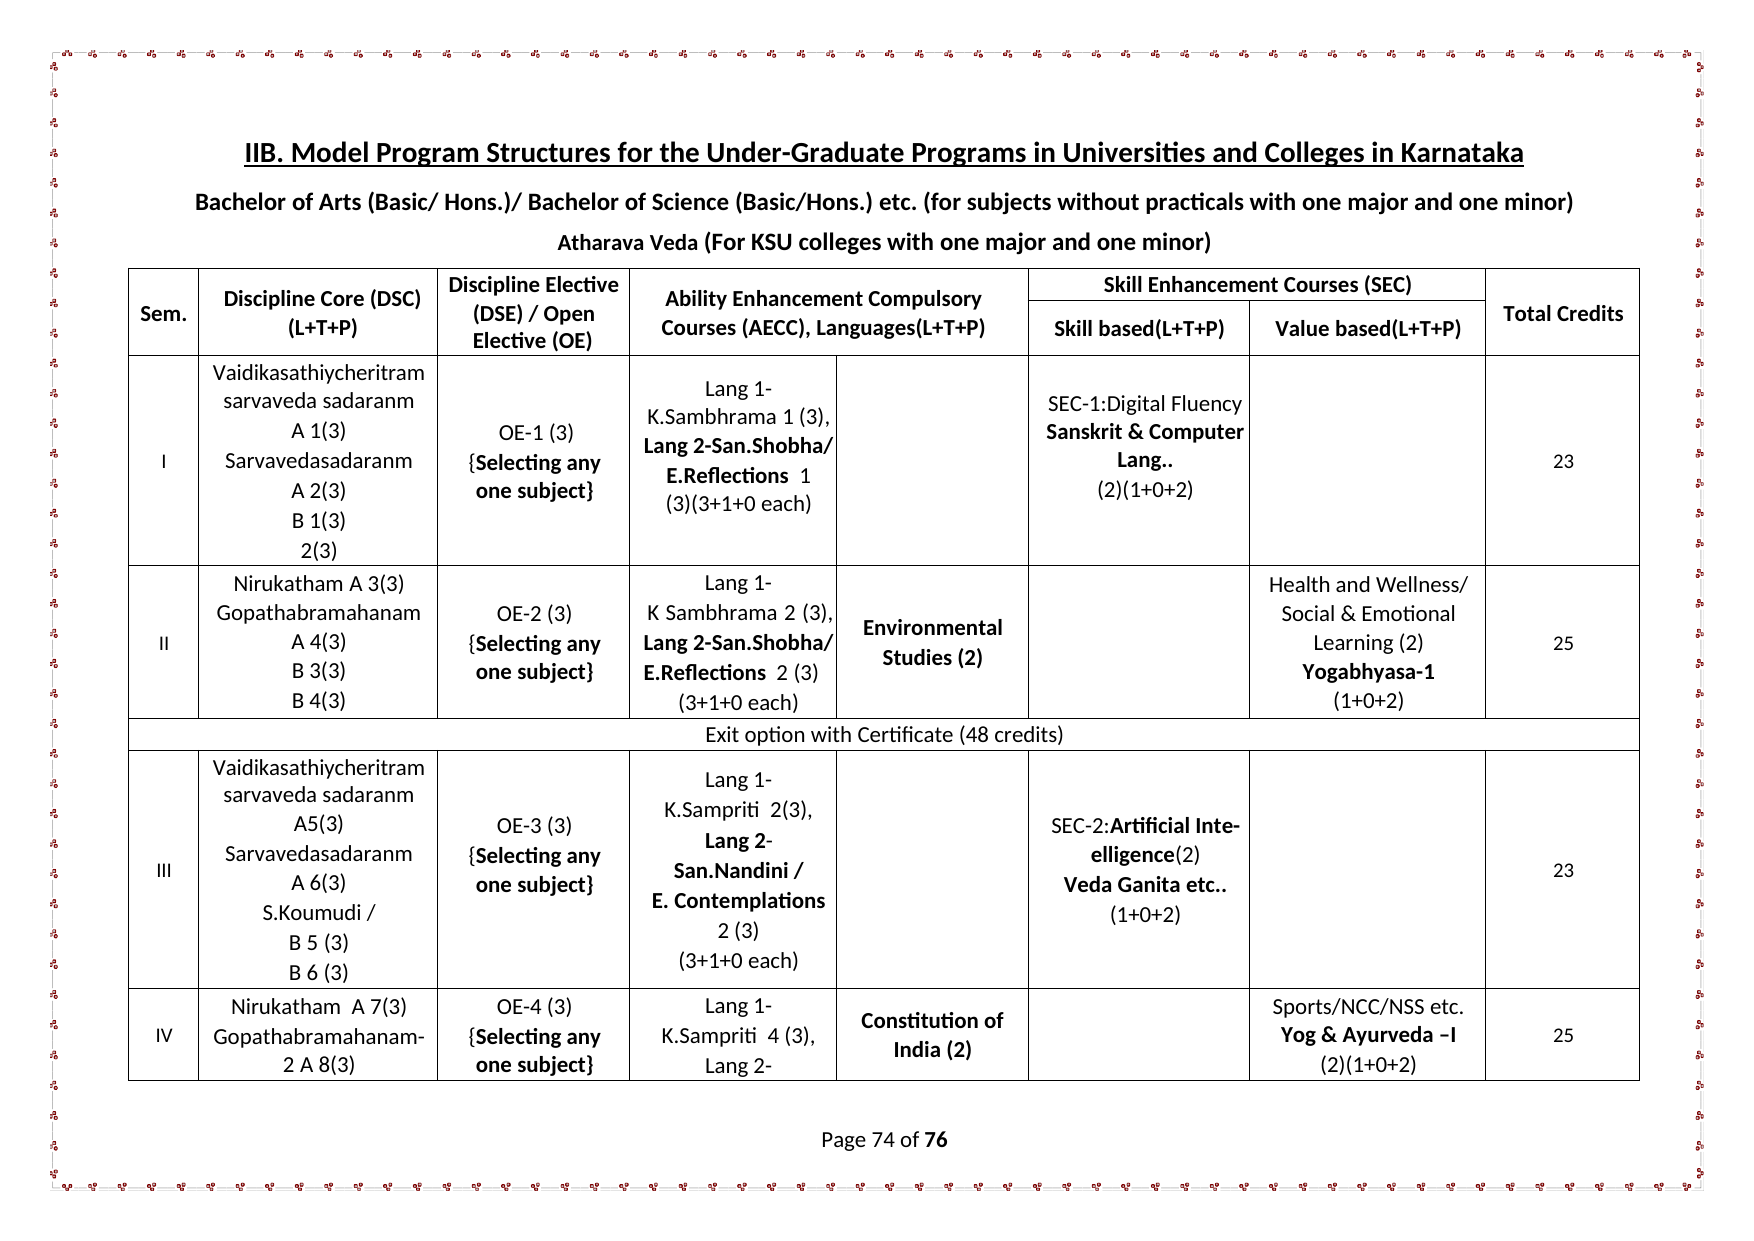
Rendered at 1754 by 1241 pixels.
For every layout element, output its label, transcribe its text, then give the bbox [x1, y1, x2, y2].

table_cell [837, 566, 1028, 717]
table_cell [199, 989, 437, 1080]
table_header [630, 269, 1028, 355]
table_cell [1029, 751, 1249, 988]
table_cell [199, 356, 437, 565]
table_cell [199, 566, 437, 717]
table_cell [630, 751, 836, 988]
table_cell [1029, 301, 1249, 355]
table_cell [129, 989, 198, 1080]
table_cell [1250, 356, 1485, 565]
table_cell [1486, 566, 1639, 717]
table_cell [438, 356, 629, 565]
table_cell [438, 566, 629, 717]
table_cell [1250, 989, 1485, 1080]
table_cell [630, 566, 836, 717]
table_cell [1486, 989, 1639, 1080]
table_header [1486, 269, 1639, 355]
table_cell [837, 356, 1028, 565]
picture [50, 50, 1704, 1191]
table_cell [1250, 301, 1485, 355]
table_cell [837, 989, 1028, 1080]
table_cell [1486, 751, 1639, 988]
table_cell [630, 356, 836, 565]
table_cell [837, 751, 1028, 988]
text IIB. Model Program Structures for the Under-Graduate Programs in Universities and Colleges in Karnataka [157, 134, 1611, 170]
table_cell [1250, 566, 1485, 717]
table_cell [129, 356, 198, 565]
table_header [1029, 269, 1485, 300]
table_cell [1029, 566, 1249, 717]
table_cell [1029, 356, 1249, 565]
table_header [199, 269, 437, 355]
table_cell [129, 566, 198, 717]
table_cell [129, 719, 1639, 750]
text Atharava Veda (For KSU colleges with one major and one minor) [158, 226, 1611, 257]
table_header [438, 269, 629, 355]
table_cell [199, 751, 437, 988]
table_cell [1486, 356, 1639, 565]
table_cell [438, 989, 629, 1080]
text Bachelor of Arts (Basic/ Hons.)/ Bachelor of Science (Basic/Hons.) etc. (for subjects without practicals with one major and one minor) [157, 186, 1611, 216]
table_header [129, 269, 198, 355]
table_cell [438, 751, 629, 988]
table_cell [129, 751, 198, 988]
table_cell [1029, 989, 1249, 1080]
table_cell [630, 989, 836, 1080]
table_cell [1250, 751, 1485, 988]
